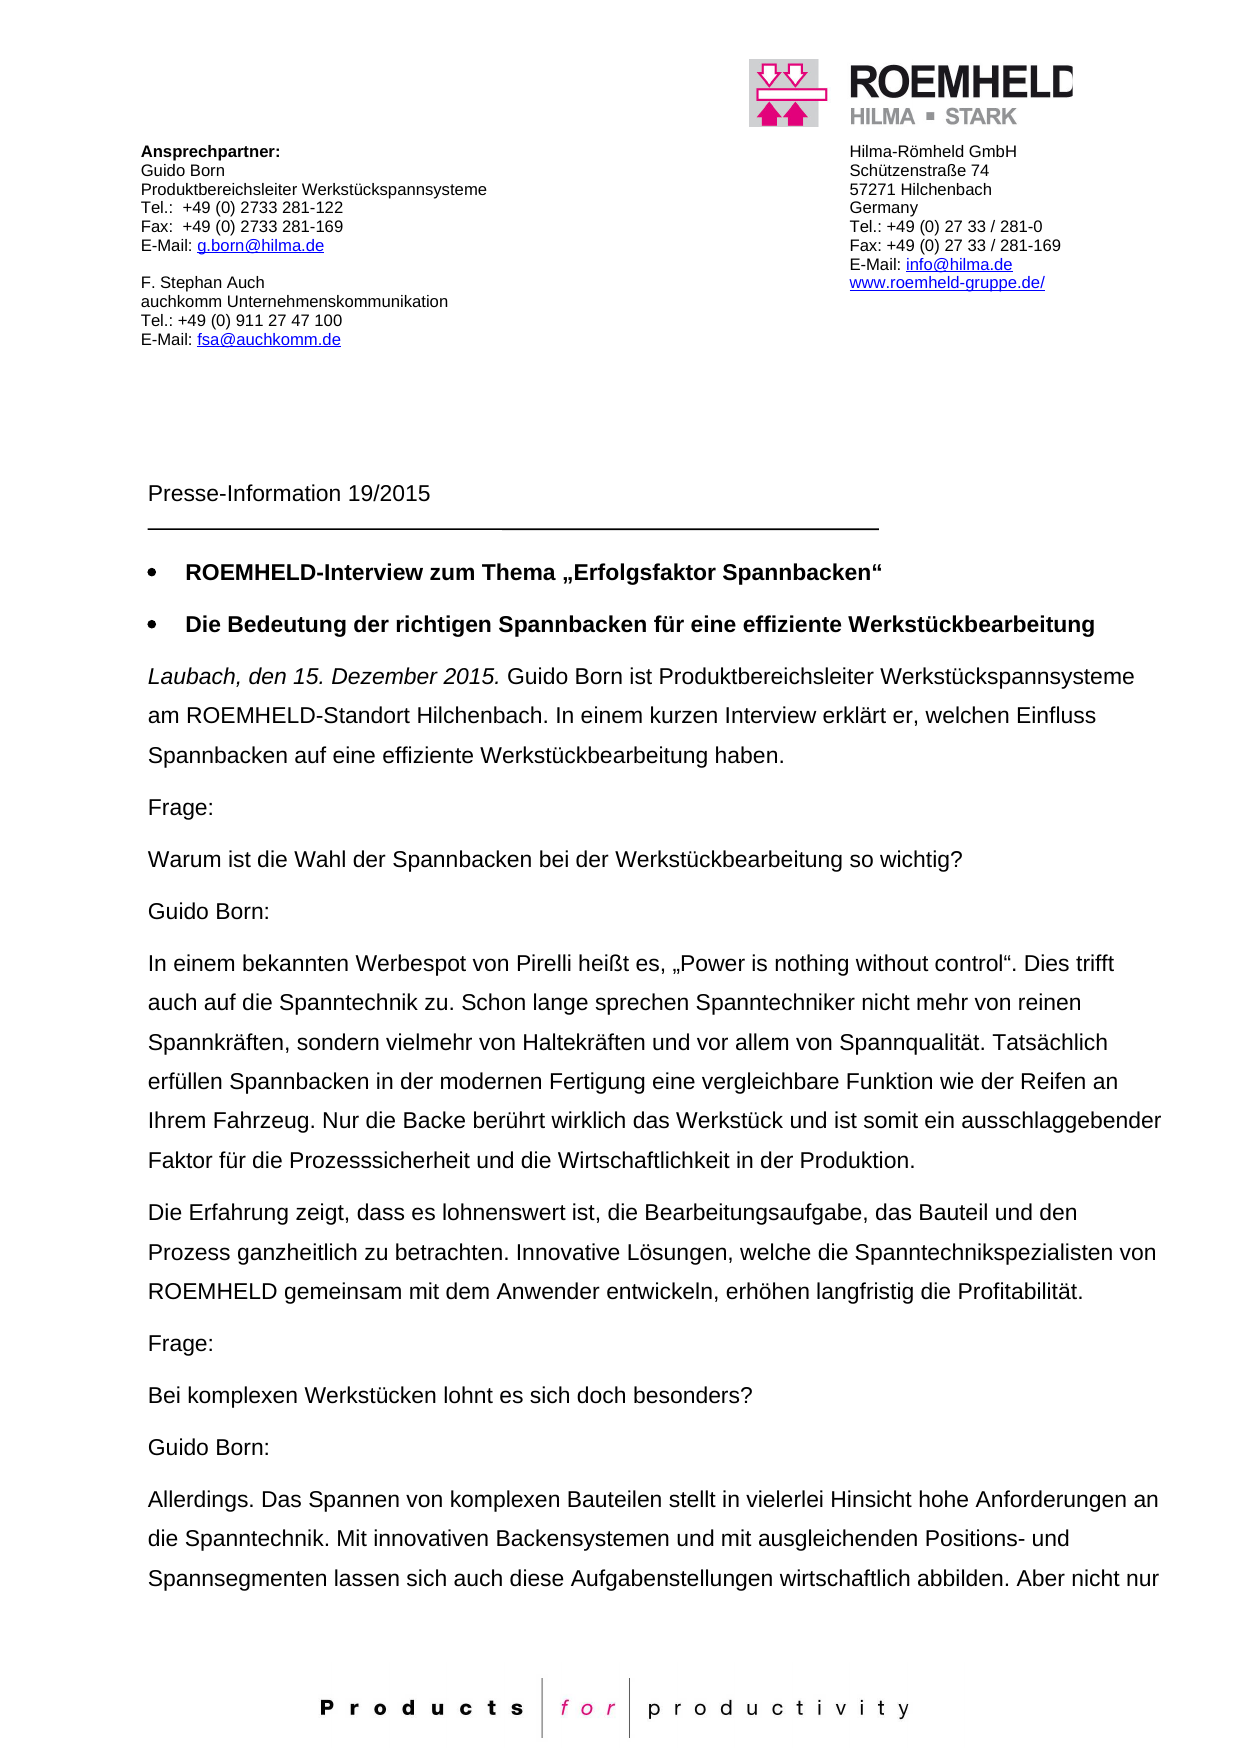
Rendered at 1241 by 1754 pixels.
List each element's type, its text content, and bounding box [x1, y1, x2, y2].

picture [274, 1662, 965, 1748]
text In einem bekannten Werbespot von Pirelli heißt es, „Power is nothing without control“. Dies trifft auch auf die Spanntechnik zu. Schon lange sprechen Spanntechniker nicht mehr von reinen Spannkräften, sondern vielmehr von Haltekräften und vor allem von Spannqualität. Tatsächlich erfüllen Spannbacken in der modernen Fertigung eine vergleichbare Funktion wie der Reifen an Ihrem Fahrzeug. Nur die Backe berührt wirklich das Werkstück und ist somit ein ausschlaggebender Faktor für die Prozesssicherheit und die Wirtschaftlichkeit in der Produktion. [148, 949, 1162, 1173]
text Presse-Information 19/2015 [148, 480, 892, 506]
text Guido Born: [148, 898, 1162, 924]
text Frage: [148, 794, 1162, 820]
list ROEMHELD-Interview zum Thema „Erfolgsfaktor Spannbacken“ [148, 559, 1162, 585]
list Die Bedeutung der richtigen Spannbacken für eine effiziente Werkstückbearbeitung [148, 611, 1162, 637]
text Laubach, den 15. Dezember 2015. Guido Born ist Produktbereichsleiter Werkstückspannsysteme am ROEMHELD-Standort Hilchenbach. In einem kurzen Interview erklärt er, welchen Einfluss Spannbacken auf eine effiziente Werkstückbearbeitung haben. [148, 663, 1162, 768]
table_header Hilma-Römheld GmbH Schützenstraße 74 57271 Hilchenbach Germany Tel.: +49 (0) 27 33 / 281-0 Fax: +49 (0) 27 33 / 281-169 E-Mail: info@hilma.de www.roemheld-gruppe.de/ [842, 143, 1123, 361]
table_header Ansprechpartner: Guido Born Produktbereichsleiter Werkstückspannsysteme Tel.: +49 (0) 2733 281-122 Fax: +49 (0) 2733 281-169 E-Mail: g.born@hilma.de F. Stephan Auch auchkomm Unternehmenskommunikation Tel.: +49 (0) 911 27 47 100 E-Mail: fsa@auchkomm.de [133, 143, 842, 361]
text Die Erfahrung zeigt, dass es lohnenswert ist, die Bearbeitungsaufgabe, das Bauteil und den Prozess ganzheitlich zu betrachten. Innovative Lösungen, welche die Spanntechnikspezialisten von ROEMHELD gemeinsam mit dem Anwender entwickeln, erhöhen langfristig die Profitabilität. [148, 1199, 1162, 1304]
text Bei komplexen Werkstücken lohnt es sich doch besonders? [148, 1382, 1162, 1408]
picture [747, 59, 1073, 126]
text Guido Born: [148, 1434, 1162, 1460]
text Frage: [148, 1330, 1162, 1356]
text Warum ist die Wahl der Spannbacken bei der Werkstückbearbeitung so wichtig? [148, 846, 1162, 872]
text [148, 1486, 1181, 1591]
